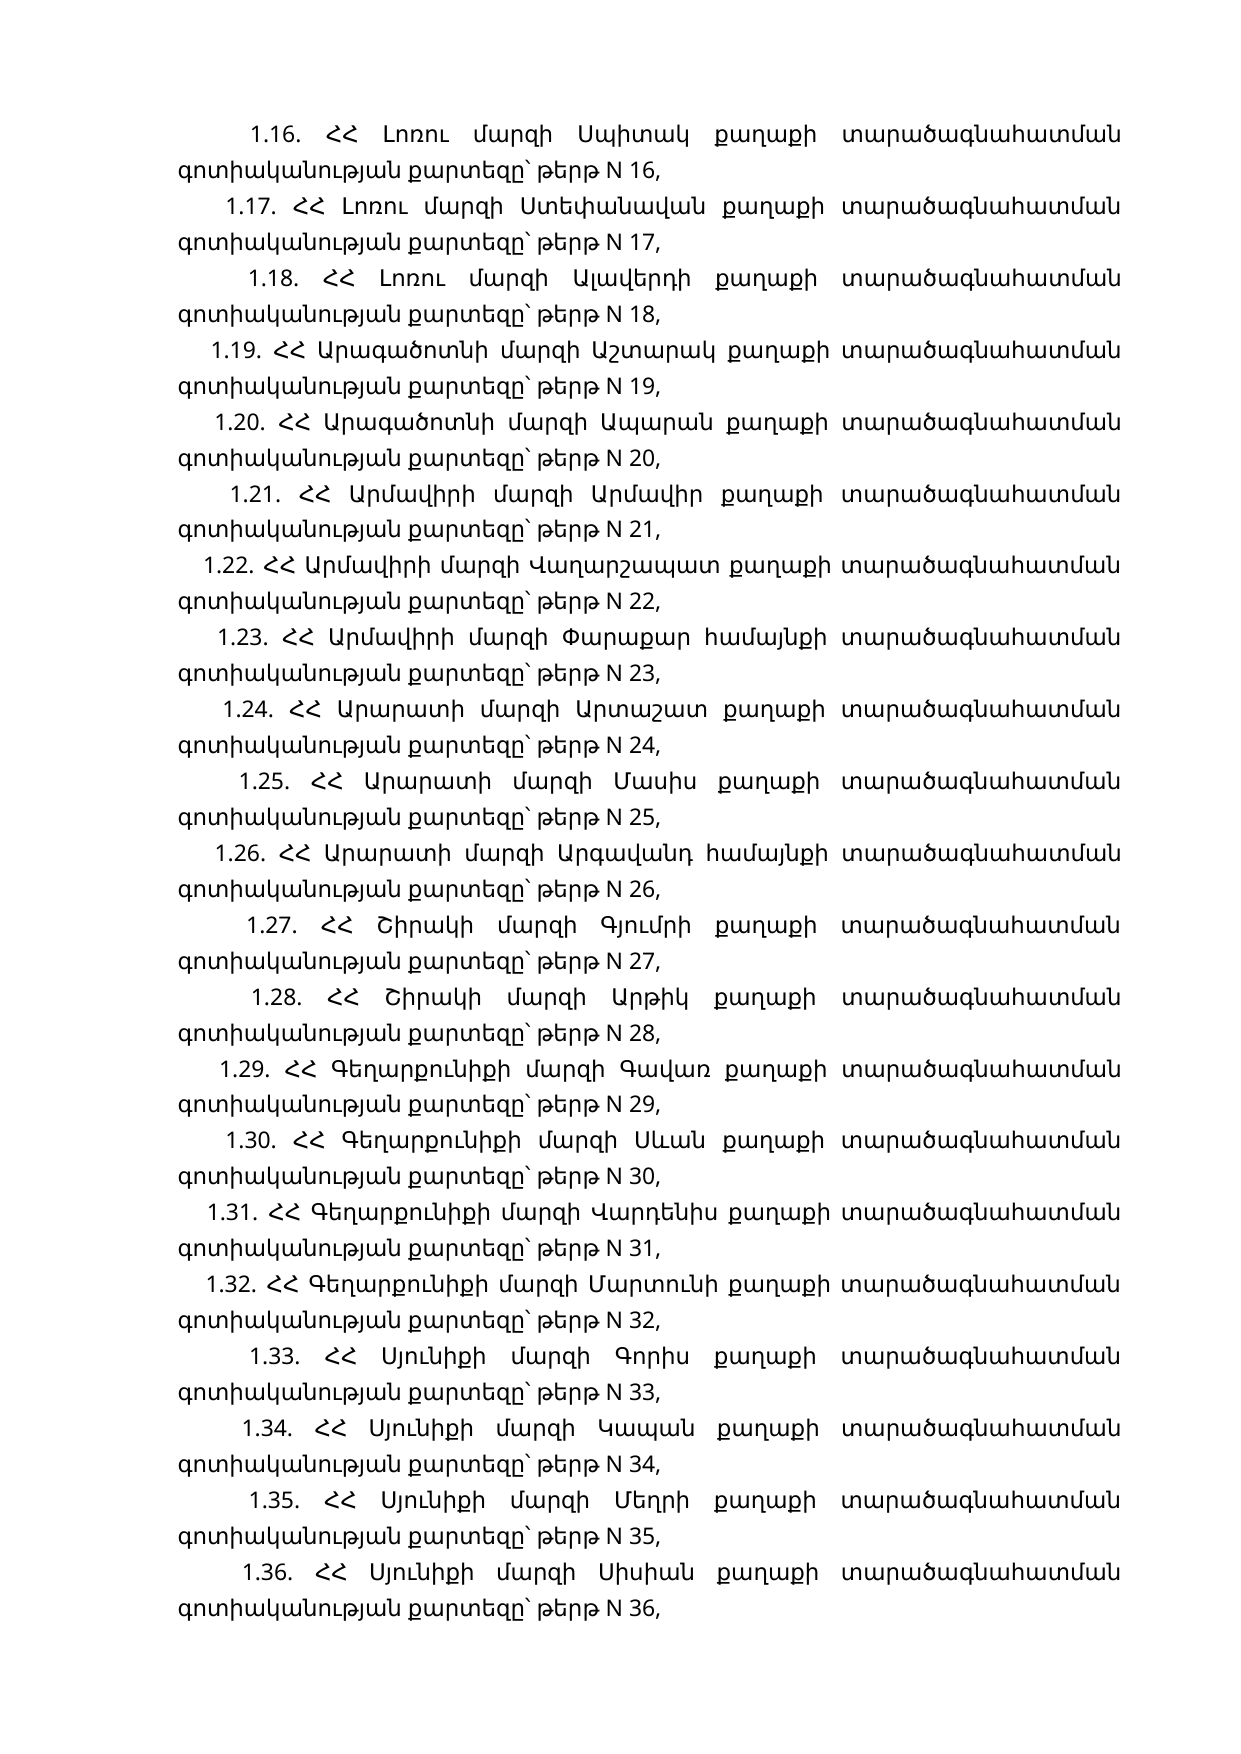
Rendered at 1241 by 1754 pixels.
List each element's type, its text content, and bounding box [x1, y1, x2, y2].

text 1.30. ՀՀ Գեղարքունիքի մարզի Սևան քաղաքի տարածագնահատման գոտիականության քարտեզը՝ թերթ N 30, [177, 1124, 1122, 1192]
text 1.16. ՀՀ Լոռու մարզի Սպիտակ քաղաքի տարածագնահատման գոտիականության քարտեզը՝ թերթ N 16, [177, 118, 1122, 185]
text 1.36. ՀՀ Սյունիքի մարզի Սիսիան քաղաքի տարածագնահատման գոտիականության քարտեզը՝ թերթ N 36, [177, 1556, 1122, 1623]
text 1.35. ՀՀ Սյունիքի մարզի Մեղրի քաղաքի տարածագնահատման գոտիականության քարտեզը՝ թերթ N 35, [177, 1484, 1122, 1551]
text 1.23. ՀՀ Արմավիրի մարզի Փարաքար համայնքի տարածագնահատման գոտիականության քարտեզը՝ թերթ N 23, [177, 621, 1122, 688]
text 1.27. ՀՀ Շիրակի մարզի Գյումրի քաղաքի տարածագնահատման գոտիականության քարտեզը՝ թերթ N 27, [177, 909, 1122, 976]
text 1.25. ՀՀ Արարատի մարզի Մասիս քաղաքի տարածագնահատման գոտիականության քարտեզը՝ թերթ N 25, [177, 765, 1122, 832]
text 1.26. ՀՀ Արարատի մարզի Արգավանդ համայնքի տարածագնահատման գոտիականության քարտեզը՝ թերթ N 26, [177, 837, 1122, 904]
text 1.20. ՀՀ Արագածոտնի մարզի Ապարան քաղաքի տարածագնահատման գոտիականության քարտեզը՝ թերթ N 20, [177, 406, 1122, 473]
text 1.28. ՀՀ Շիրակի մարզի Արթիկ քաղաքի տարածագնահատման գոտիականության քարտեզը՝ թերթ N 28, [177, 981, 1122, 1048]
text 1.31. ՀՀ Գեղարքունիքի մարզի Վարդենիս քաղաքի տարածագնահատման գոտիականության քարտեզը՝ թերթ N 31, [177, 1196, 1122, 1263]
text 1.18. ՀՀ Լոռու մարզի Ալավերդի քաղաքի տարածագնահատման գոտիականության քարտեզը՝ թերթ N 18, [177, 262, 1122, 329]
text 1.17. ՀՀ Լոռու մարզի Ստեփանավան քաղաքի տարածագնահատման գոտիականության քարտեզը՝ թերթ N 17, [177, 190, 1122, 257]
text 1.24. ՀՀ Արարատի մարզի Արտաշատ քաղաքի տարածագնահատման գոտիականության քարտեզը՝ թերթ N 24, [177, 693, 1122, 760]
text 1.34. ՀՀ Սյունիքի մարզի Կապան քաղաքի տարածագնահատման գոտիականության քարտեզը՝ թերթ N 34, [177, 1412, 1122, 1479]
text 1.21. ՀՀ Արմավիրի մարզի Արմավիր քաղաքի տարածագնահատման գոտիականության քարտեզը՝ թերթ N 21, [177, 477, 1122, 545]
text 1.22. ՀՀ Արմավիրի մարզի Վաղարշապատ քաղաքի տարածագնահատման գոտիականության քարտեզը՝ թերթ N 22, [177, 549, 1122, 617]
text 1.19. ՀՀ Արագածոտնի մարզի Աշտարակ քաղաքի տարածագնահատման գոտիականության քարտեզը՝ թերթ N 19, [177, 334, 1122, 401]
text 1.33. ՀՀ Սյունիքի մարզի Գորիս քաղաքի տարածագնահատման գոտիականության քարտեզը՝ թերթ N 33, [177, 1340, 1122, 1407]
text 1.29. ՀՀ Գեղարքունիքի մարզի Գավառ քաղաքի տարածագնահատման գոտիականության քարտեզը՝ թերթ N 29, [177, 1052, 1122, 1120]
text 1.32. ՀՀ Գեղարքունիքի մարզի Մարտունի քաղաքի տարածագնահատման գոտիականության քարտեզը՝ թերթ N 32, [177, 1268, 1122, 1335]
